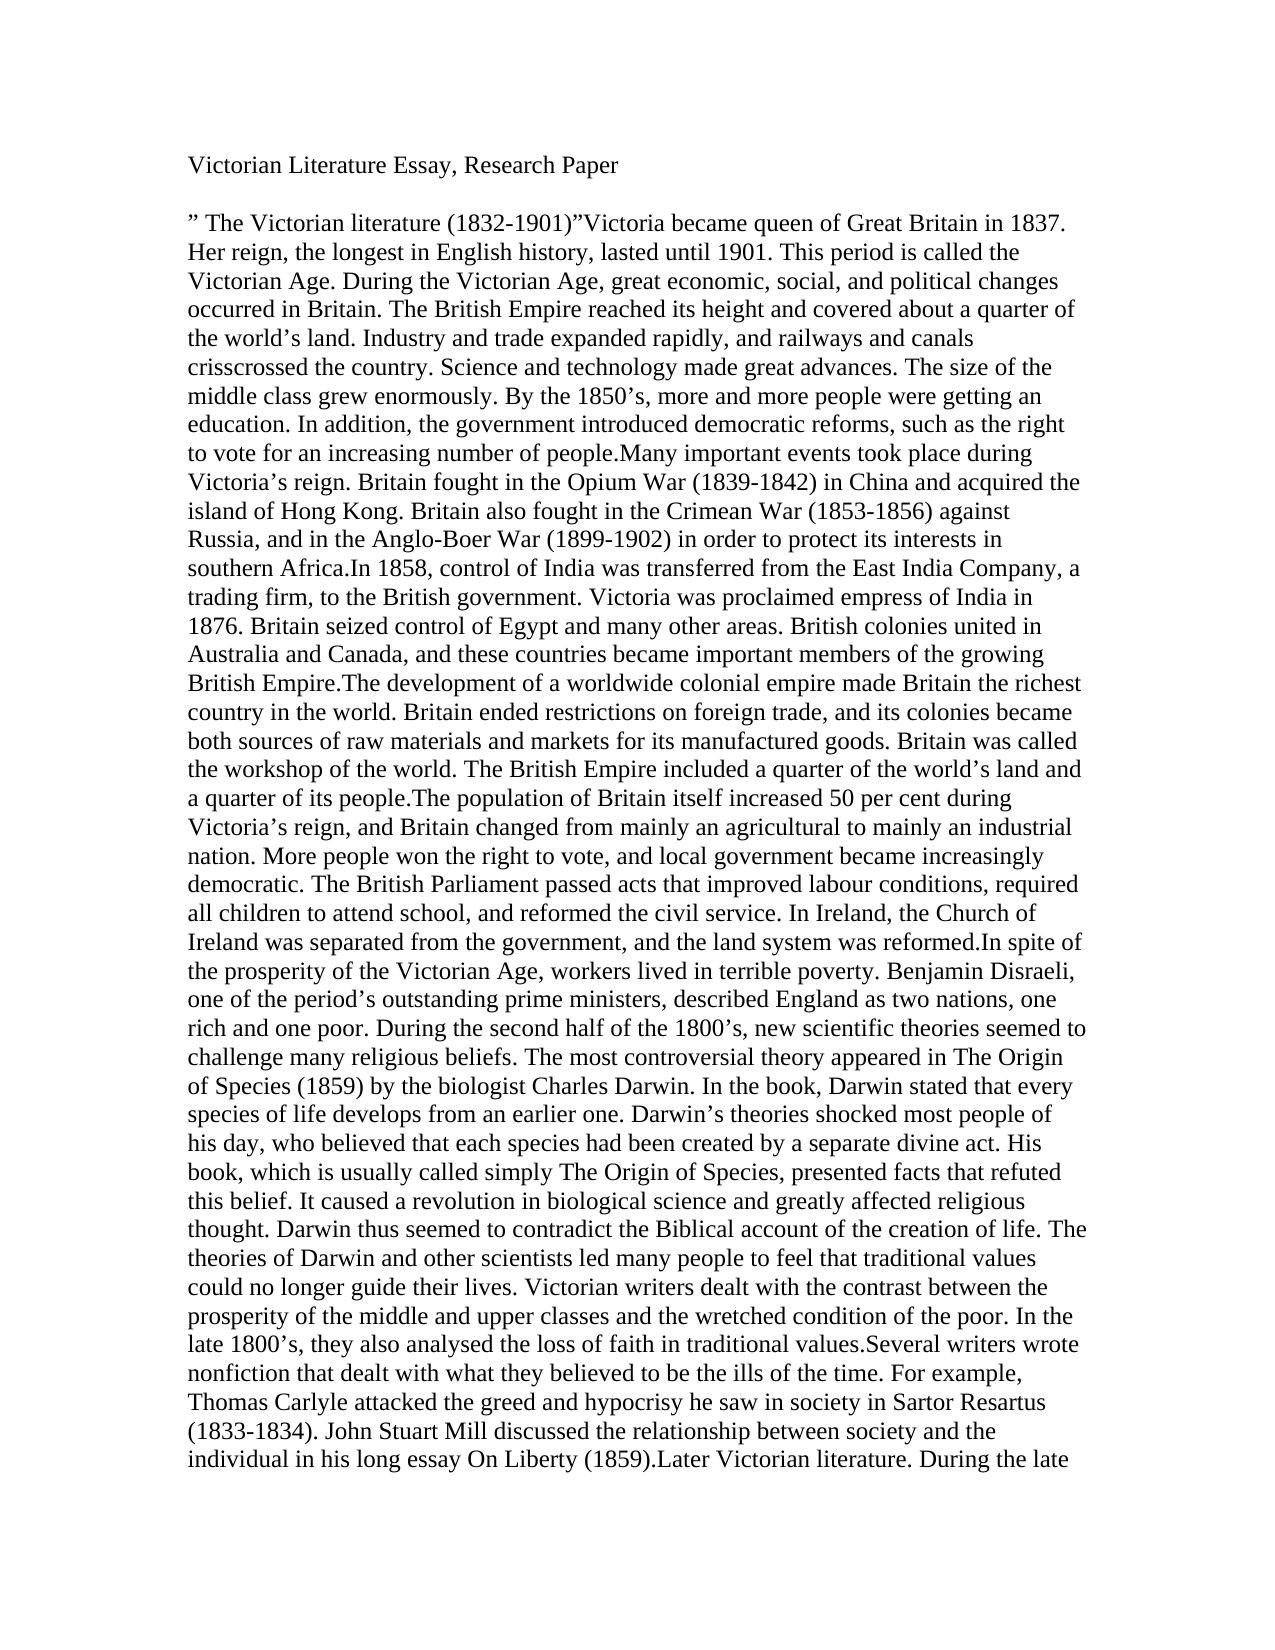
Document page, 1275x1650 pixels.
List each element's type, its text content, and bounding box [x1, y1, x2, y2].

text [187, 208, 1087, 1473]
text Victorian Literature Essay, Research Paper [187, 150, 1087, 179]
